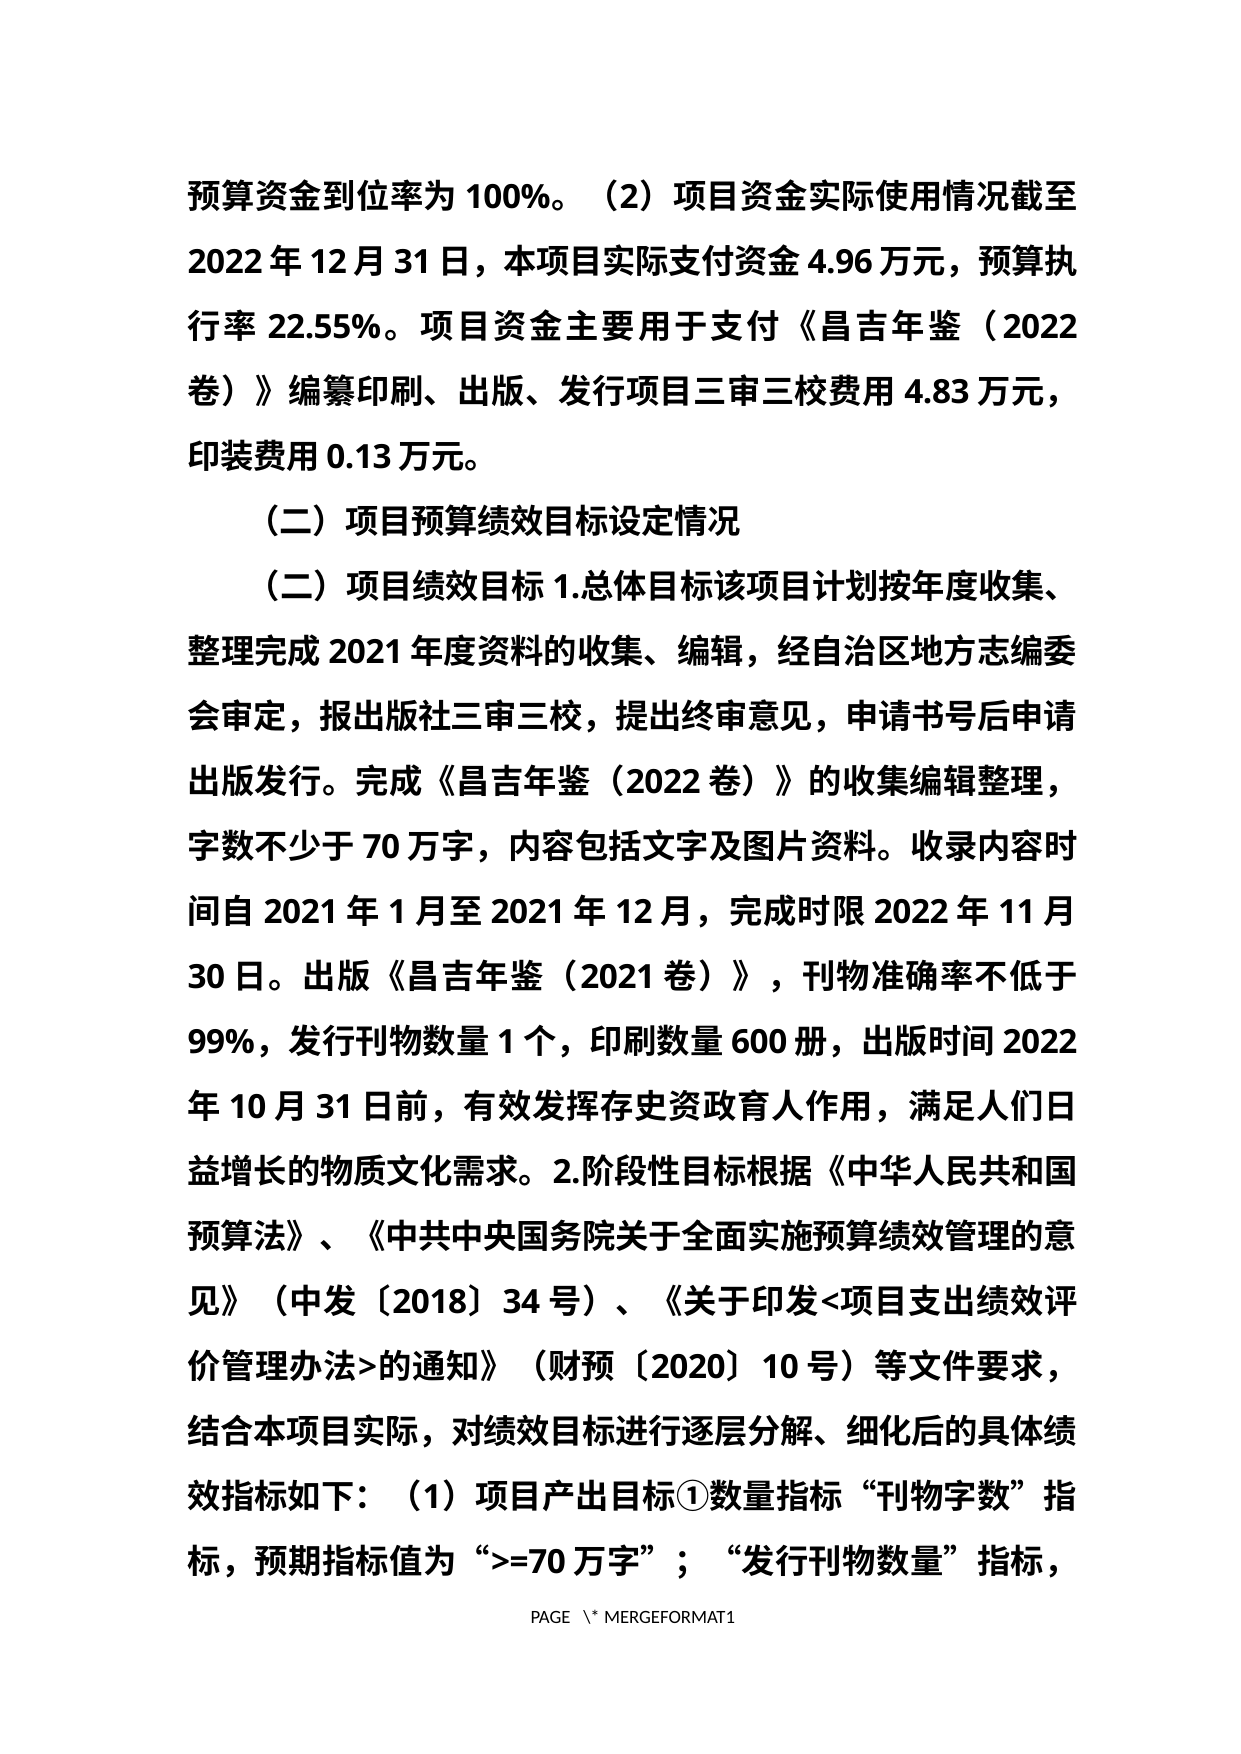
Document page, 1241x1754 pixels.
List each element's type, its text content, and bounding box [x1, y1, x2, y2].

text （二）项目预算绩效目标设定情况 [187, 487, 1078, 552]
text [187, 552, 1078, 1592]
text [187, 162, 1078, 487]
